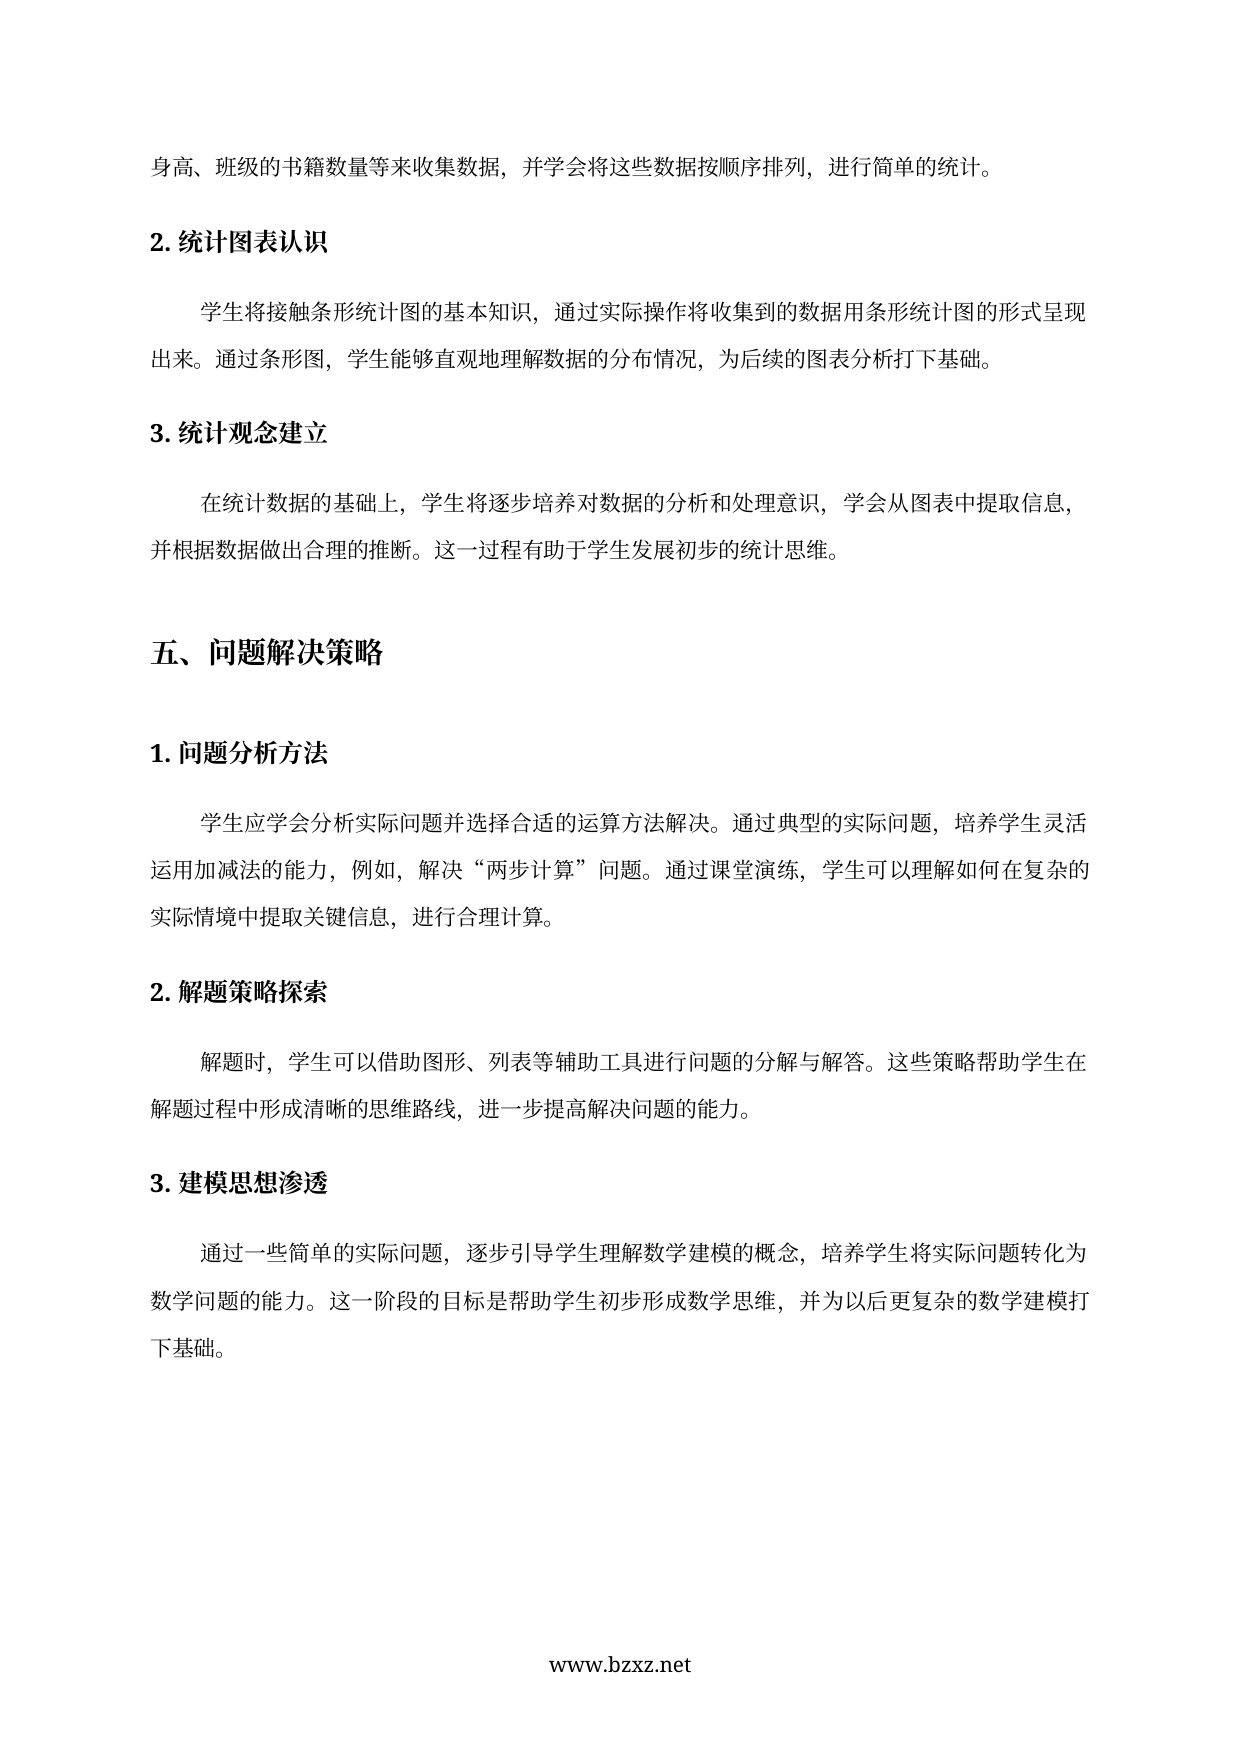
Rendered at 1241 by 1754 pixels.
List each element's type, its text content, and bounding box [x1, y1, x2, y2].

text 解题时，学生可以借助图形、列表等辅助工具进行问题的分解与解答。这些策略帮助学生在解题过程中形成清晰的思维路线，进一步提高解决问题的能力。 [150, 1045, 1090, 1123]
text 学生应学会分析实际问题并选择合适的运算方法解决。通过典型的实际问题，培养学生灵活运用加减法的能力，例如，解决“两步计算”问题。通过课堂演练，学生可以理解如何在复杂的实际情境中提取关键信息，进行合理计算。 [150, 806, 1090, 932]
subtitle 1. 问题分析方法 [150, 733, 1090, 769]
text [150, 150, 1090, 181]
subtitle 2. 统计图表认识 [150, 222, 1090, 258]
subtitle 3. 建模思想渗透 [150, 1164, 1090, 1200]
text 学生将接触条形统计图的基本知识，通过实际操作将收集到的数据用条形统计图的形式呈现出来。通过条形图，学生能够直观地理解数据的分布情况，为后续的图表分析打下基础。 [150, 295, 1090, 373]
subtitle 五、问题解决策略 [150, 630, 1090, 672]
subtitle 3. 统计观念建立 [150, 414, 1090, 450]
subtitle 2. 解题策略探索 [150, 972, 1090, 1008]
text 在统计数据的基础上，学生将逐步培养对数据的分析和处理意识，学会从图表中提取信息，并根据数据做出合理的推断。这一过程有助于学生发展初步的统计思维。 [150, 487, 1090, 565]
text 通过一些简单的实际问题，逐步引导学生理解数学建模的概念，培养学生将实际问题转化为数学问题的能力。这一阶段的目标是帮助学生初步形成数学思维，并为以后更复杂的数学建模打下基础。 [150, 1237, 1090, 1362]
